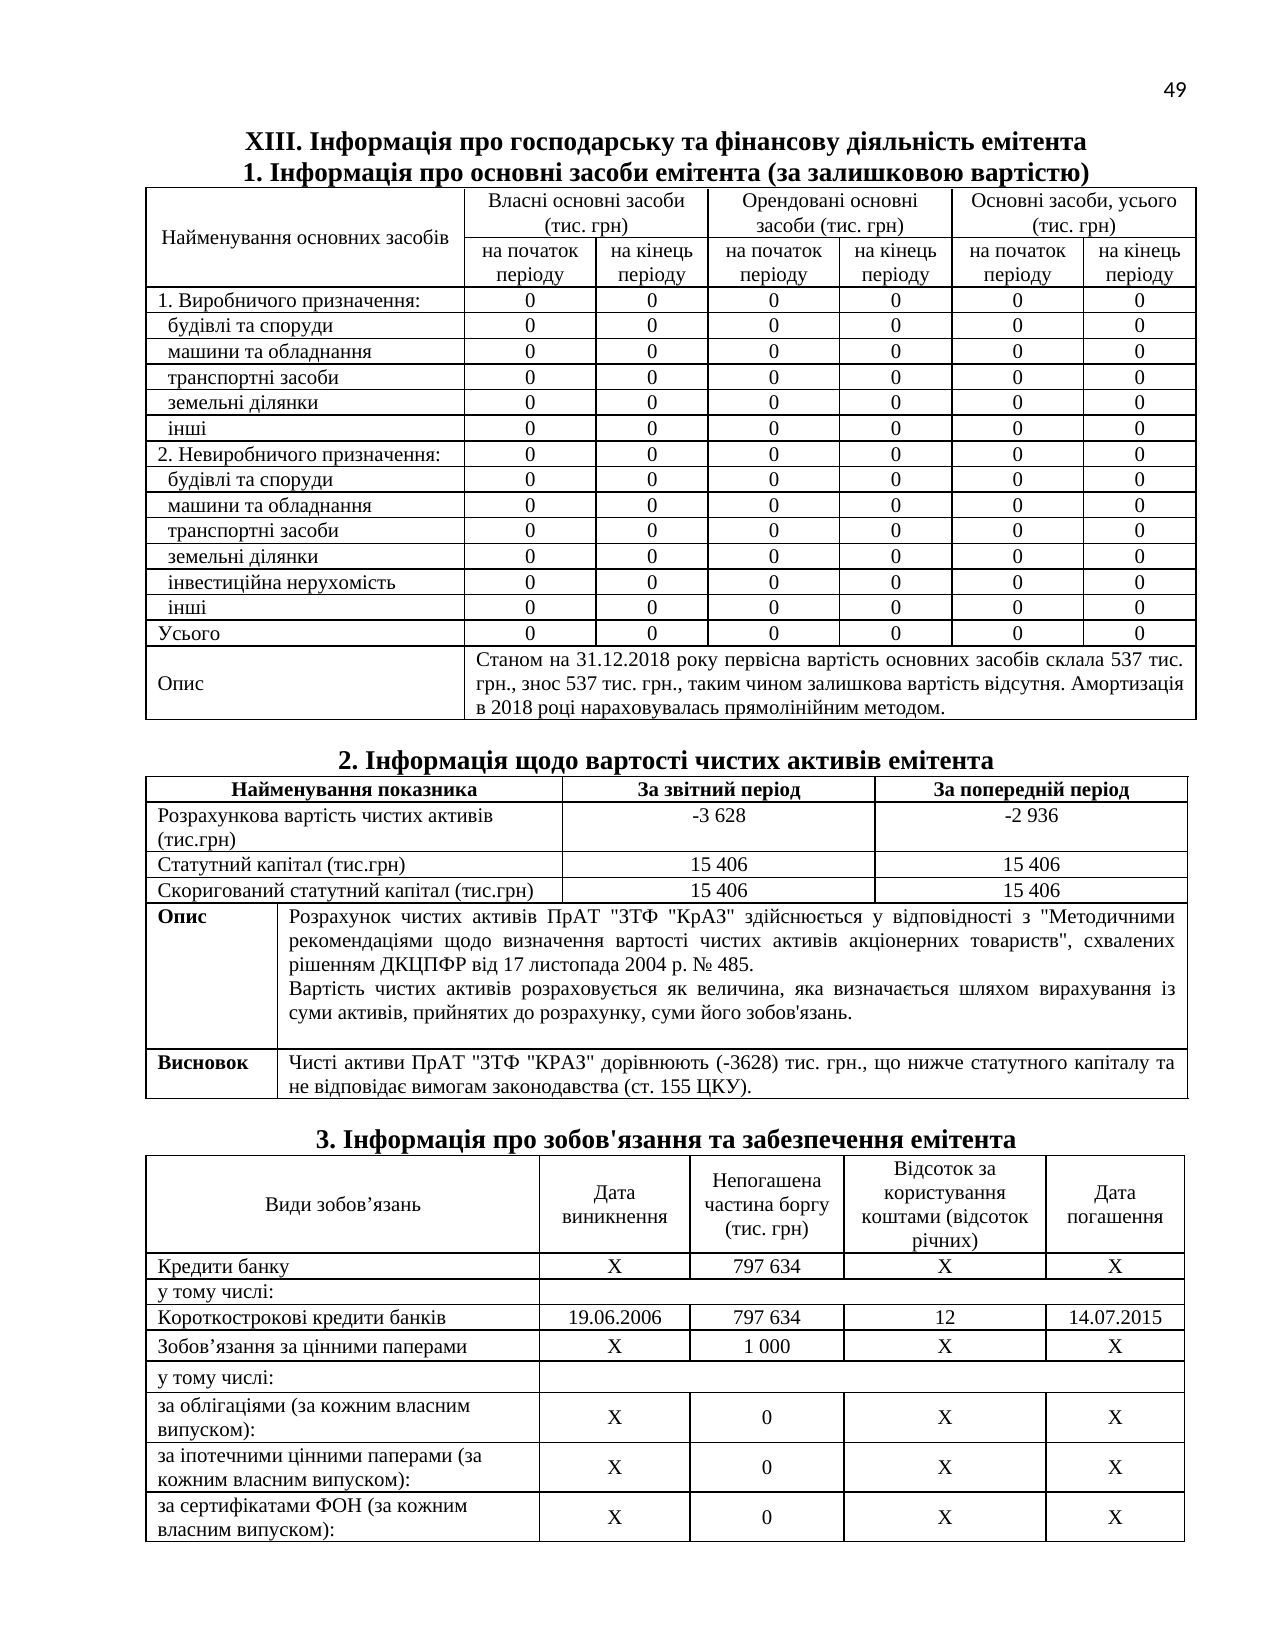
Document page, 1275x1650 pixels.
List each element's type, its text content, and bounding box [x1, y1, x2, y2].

table_cell на початок періоду [465, 238, 595, 286]
table_cell 0 [953, 544, 1083, 568]
table_cell 0 [953, 570, 1083, 594]
table_cell 0 [953, 365, 1083, 389]
table_cell 0 [597, 365, 707, 389]
table_cell 0 [597, 390, 707, 414]
table_cell 0 [953, 442, 1083, 466]
table_cell 0 [465, 518, 595, 542]
table_cell 0 [1084, 544, 1195, 568]
table_cell 0 [709, 313, 839, 337]
table_cell у тому числі: [147, 1362, 539, 1392]
table_cell 12 [845, 1305, 1045, 1329]
table_cell інвестиційна нерухомість [147, 570, 464, 594]
table_cell X [845, 1493, 1045, 1541]
table_cell 0 [953, 390, 1083, 414]
table_cell за облігаціями (за кожним власним випуском): [147, 1393, 539, 1441]
table_cell транспортні засоби [147, 518, 464, 542]
table_cell 0 [840, 570, 951, 594]
table_header Дата погашення [1047, 1156, 1184, 1252]
table_cell 0 [953, 518, 1083, 542]
table_cell за іпотечними цінними паперами (за кожним власним випуском): [147, 1443, 539, 1491]
table_header Відсоток за користування коштами (відсоток річних) [845, 1156, 1045, 1252]
table_header Дата виникнення [540, 1156, 689, 1252]
table_cell X [540, 1254, 689, 1278]
table_cell X [845, 1254, 1045, 1278]
table_cell 0 [597, 442, 707, 466]
table_cell X [540, 1393, 689, 1441]
table_cell 0 [709, 595, 839, 619]
table_cell 0 [1084, 365, 1195, 389]
table_cell у тому числі: [147, 1280, 539, 1303]
table_cell 0 [597, 467, 707, 491]
table_cell 15 406 [563, 852, 874, 876]
table_cell 0 [840, 288, 951, 312]
table_cell 0 [1084, 621, 1195, 645]
table_cell 0 [709, 416, 839, 440]
table_cell Станом на 31.12.2018 року первісна вартість основних засобів склала 537 тис. грн., знос 537 тис. грн., таким чином залишкова вартість відсутня. Амортизація в 2018 році нараховувалась прямолінійним методом. [465, 647, 1195, 719]
text 1. Інформація про основні засоби емітента (за залишковою вартістю) [146, 156, 1186, 187]
table_cell 0 [1084, 595, 1195, 619]
table_cell 15 406 [876, 878, 1187, 902]
table_cell 0 [953, 595, 1083, 619]
table_cell 0 [840, 442, 951, 466]
table_cell X [1047, 1493, 1184, 1541]
table_cell будівлі та споруди [147, 313, 464, 337]
table_cell 0 [953, 339, 1083, 363]
table_header Власні основні засоби (тис. грн) [465, 188, 708, 237]
table_cell 0 [465, 570, 595, 594]
table_cell X [1047, 1393, 1184, 1441]
table_cell -2 936 [876, 803, 1187, 851]
table_cell 0 [709, 493, 839, 517]
table_cell Опис [147, 647, 464, 719]
table_cell земельні ділянки [147, 544, 464, 568]
table_cell 19.06.2006 [540, 1305, 689, 1329]
table_cell Чисті активи ПрАТ "ЗТФ "КРАЗ" дорівнюють (-3628) тис. грн., що нижче статутного капіталу та не відповідає вимогам законодавства (ст. 155 ЦКУ). [278, 1050, 1187, 1098]
table_cell 0 [1084, 518, 1195, 542]
table_cell інші [147, 416, 464, 440]
table_cell 0 [840, 339, 951, 363]
table_cell Статутний капітал (тис.грн) [147, 852, 562, 876]
table_cell машини та обладнання [147, 493, 464, 517]
table_cell 797 634 [691, 1254, 843, 1278]
table_cell 0 [709, 621, 839, 645]
text 3. Інформація про зобов'язання та забезпечення емітента [146, 1123, 1186, 1154]
table_cell 0 [597, 416, 707, 440]
table_cell X [540, 1331, 689, 1360]
table_cell 0 [709, 518, 839, 542]
table_cell X [1047, 1331, 1184, 1360]
table_cell 0 [953, 467, 1083, 491]
table_cell за сертифікатами ФОН (за кожним власним випуском): [147, 1493, 539, 1541]
table_cell 0 [709, 467, 839, 491]
table_cell 0 [840, 467, 951, 491]
table_header Орендовані основні засоби (тис. грн) [709, 188, 952, 237]
table_cell [540, 1362, 1184, 1392]
table_cell 0 [597, 493, 707, 517]
table_cell X [540, 1443, 689, 1491]
table_cell 0 [840, 416, 951, 440]
table_cell 0 [840, 621, 951, 645]
table_cell Усього [147, 621, 464, 645]
table_cell 14.07.2015 [1047, 1305, 1184, 1329]
table_cell Висновок [147, 1050, 277, 1098]
table_cell 0 [709, 365, 839, 389]
table_cell 0 [953, 416, 1083, 440]
table_cell 0 [465, 467, 595, 491]
table_cell 0 [709, 339, 839, 363]
table_cell 0 [597, 288, 707, 312]
table_header Види зобов’язань [147, 1156, 539, 1252]
table_cell 0 [597, 544, 707, 568]
table_cell 0 [691, 1393, 843, 1441]
table_cell 0 [465, 390, 595, 414]
table_cell на початок періоду [709, 238, 839, 286]
table_cell 0 [1084, 390, 1195, 414]
table_cell 0 [465, 365, 595, 389]
table_cell 1 000 [691, 1331, 843, 1360]
table_cell земельні ділянки [147, 390, 464, 414]
table_header За звітний період [563, 777, 874, 801]
table_cell 0 [597, 339, 707, 363]
table_cell Розрахунок чистих активів ПрАТ "ЗТФ "КрАЗ" здійснюється у відповідності з "Методичними рекомендаціями щодо визначення вартості чистих активів акціонерних товариств", схвалених рішенням ДКЦПФР від 17 листопада 2004 р. № 485. Вартість чистих активів розраховується як величина, яка визначається шляхом вирахування із суми активів, прийнятих до розрахунку, суми його зобов'язань. [278, 904, 1187, 1048]
table_cell 0 [1084, 416, 1195, 440]
table_cell машини та обладнання [147, 339, 464, 363]
table_cell 0 [709, 570, 839, 594]
table_cell транспортні засоби [147, 365, 464, 389]
table_cell 0 [1084, 570, 1195, 594]
table_cell 0 [1084, 339, 1195, 363]
table_cell 0 [465, 339, 595, 363]
table_cell X [1047, 1254, 1184, 1278]
table_cell 0 [1084, 467, 1195, 491]
table_cell 0 [840, 518, 951, 542]
text XІІІ. Інформація про господарську та фінансову діяльність емітента [146, 124, 1186, 156]
table_cell 0 [1084, 442, 1195, 466]
table_cell 0 [465, 621, 595, 645]
table_cell 0 [953, 313, 1083, 337]
table_cell 0 [840, 365, 951, 389]
table_cell 0 [840, 595, 951, 619]
table_header За попередній період [876, 777, 1187, 801]
table_cell 0 [691, 1443, 843, 1491]
table_cell 0 [709, 442, 839, 466]
table_cell 0 [953, 621, 1083, 645]
table_cell інші [147, 595, 464, 619]
table_cell Розрахункова вартість чистих активів (тис.грн) [147, 803, 562, 851]
table_cell Опис [147, 904, 277, 1048]
table_header Найменування показника [147, 777, 562, 801]
table_cell 0 [597, 595, 707, 619]
table_cell 0 [597, 621, 707, 645]
text 2. Інформація щодо вартості чистих активів емітента [146, 744, 1186, 776]
table_cell 0 [465, 493, 595, 517]
table_cell Короткострокові кредити банків [147, 1305, 539, 1329]
table_cell будівлі та споруди [147, 467, 464, 491]
table_cell 0 [597, 313, 707, 337]
table_cell 0 [597, 570, 707, 594]
table_cell -3 628 [563, 803, 874, 851]
table_cell 15 406 [876, 852, 1187, 876]
table_cell 0 [1084, 493, 1195, 517]
table_cell 1. Виробничого призначення: [147, 288, 464, 312]
table_cell 0 [465, 416, 595, 440]
table_cell [540, 1280, 1184, 1303]
table_cell 0 [597, 518, 707, 542]
table_cell Скоригований статутний капітал (тис.грн) [147, 878, 562, 902]
table_cell Кредити банку [147, 1254, 539, 1278]
table_cell 0 [709, 390, 839, 414]
table_cell на кінець періоду [597, 238, 707, 286]
table_cell на початок періоду [953, 238, 1083, 286]
table_cell 0 [691, 1493, 843, 1541]
table_cell 15 406 [563, 878, 874, 902]
table_cell 0 [1084, 288, 1195, 312]
table_cell 0 [465, 595, 595, 619]
table_cell на кінець періоду [1084, 238, 1195, 286]
table_cell 0 [465, 442, 595, 466]
table_cell 0 [953, 493, 1083, 517]
table_cell X [845, 1443, 1045, 1491]
table_cell Зобов’язання за цінними паперами [147, 1331, 539, 1360]
table_cell 0 [840, 390, 951, 414]
table_cell на кінець періоду [840, 238, 951, 286]
table_cell 0 [840, 544, 951, 568]
table_cell 0 [465, 288, 595, 312]
table_cell X [1047, 1443, 1184, 1491]
table_cell 0 [840, 493, 951, 517]
table_cell 0 [1084, 313, 1195, 337]
table_cell 0 [840, 313, 951, 337]
table_cell X [845, 1331, 1045, 1360]
table_cell X [845, 1393, 1045, 1441]
table_header Найменування основних засобів [147, 188, 464, 286]
table_cell 0 [709, 544, 839, 568]
table_cell 0 [953, 288, 1083, 312]
table_cell 797 634 [691, 1305, 843, 1329]
table_cell 0 [465, 313, 595, 337]
table_cell 0 [465, 544, 595, 568]
table_header Основні засоби, усього (тис. грн) [953, 188, 1195, 237]
table_header Непогашена частина боргу (тис. грн) [691, 1156, 843, 1252]
table_cell X [540, 1493, 689, 1541]
table_cell 0 [709, 288, 839, 312]
table_cell 2. Невиробничого призначення: [147, 442, 464, 466]
